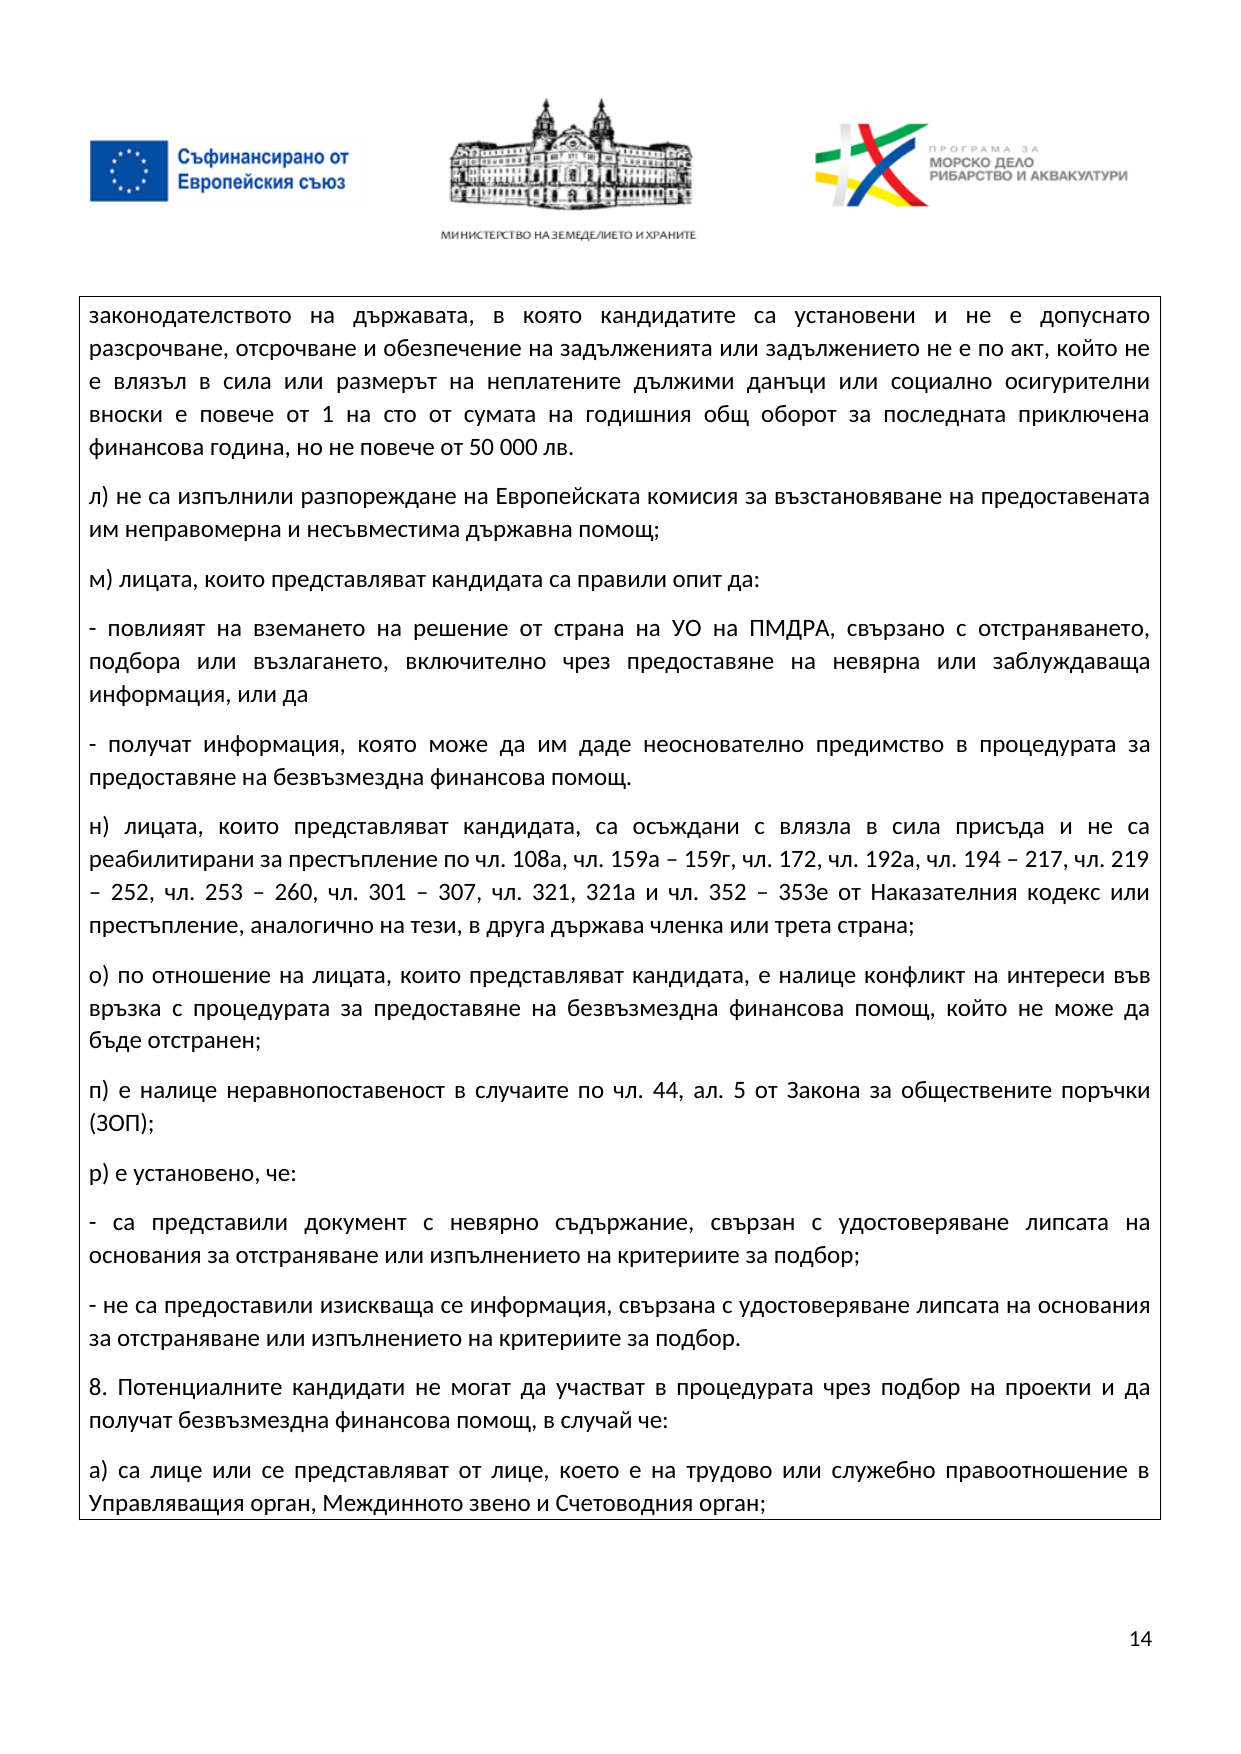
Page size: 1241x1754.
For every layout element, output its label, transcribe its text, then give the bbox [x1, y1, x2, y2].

text о) по отношение на лицата, които представляват кандидата, е налице конфликт на интереси във връзка с процедурата за предоставяне на безвъзмездна финансова помощ, който не може да бъде отстранен; [80, 956, 1160, 1055]
text л) не са изпълнили разпореждане на Европейската комисия за възстановяване на предоставената им неправомерна и несъвместима държавна помощ; [80, 477, 1160, 544]
text м) лицата, които представляват кандидата са правили опит да: [80, 560, 1160, 593]
text н) лицата, които представляват кандидата, са осъждани с влязла в сила присъда и не са реабилитирани за престъпление по чл. 108а, чл. 159а – 159г, чл. 172, чл. 192а, чл. 194 – 217, чл. 219 – 252, чл. 253 – 260, чл. 301 – 307, чл. 321, 321а и чл. 352 – 353е от Наказателния кодекс или престъпление, аналогично на тези, в друга държава членка или трета страна; [80, 807, 1160, 940]
text - не са предоставили изискваща се информация, свързана с удостоверяване липсата на основания за отстраняване или изпълнението на критериите за подбор. [80, 1286, 1160, 1352]
text - са представили документ с невярно съдържание, свързан с удостоверяване липсата на основания за отстраняване или изпълнението на критериите за подбор; [80, 1203, 1160, 1270]
text - получат информация, която може да им даде неоснователно предимство в процедурата за предоставяне на безвъзмездна финансова помощ. [80, 725, 1160, 791]
text а) са лице или се представляват от лице, което е на трудово или служебно правоотношение в Управляващия орган, Междинното звено и Счетоводния орган; [80, 1451, 1160, 1519]
text р) е установено, че: [80, 1153, 1160, 1187]
picture [59, 73, 1152, 261]
text 8. Потенциалните кандидати не могат да участват в процедурата чрез подбор на проекти и да получат безвъзмездна финансова помощ, в случай че: [80, 1368, 1160, 1435]
text п) е налице неравнопоставеност в случаите по чл. 44, ал. 5 от Закона за обществените поръчки (ЗОП); [80, 1071, 1160, 1138]
text - повлияят на вземането на решение от страна на УО на ПМДРА, свързано с отстраняването, подбора или възлагането, включително чрез предоставяне на невярна или заблуждаваща информация, или да [80, 609, 1160, 709]
